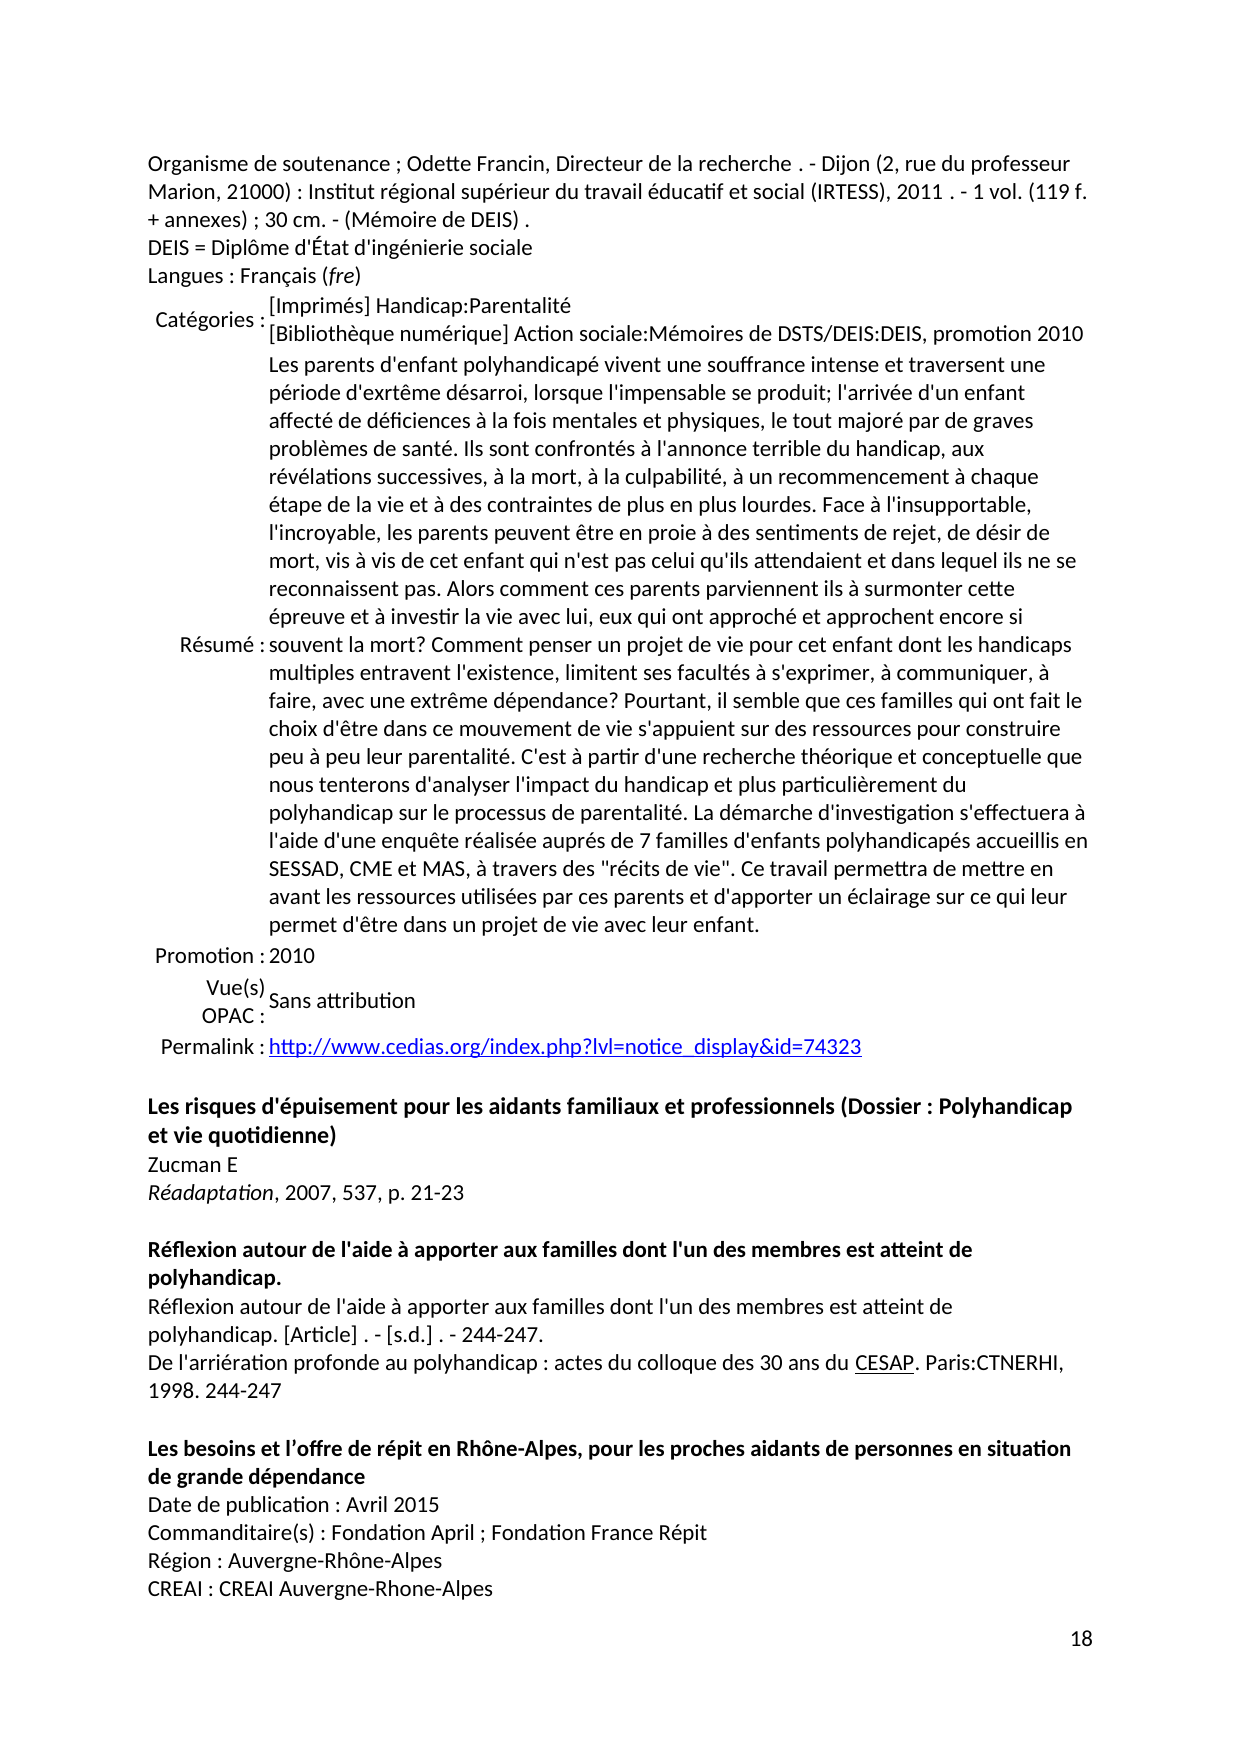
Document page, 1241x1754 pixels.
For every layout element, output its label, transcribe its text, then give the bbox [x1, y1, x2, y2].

text Date de publication : Avril 2015 [148, 1490, 1093, 1518]
text Commanditaire(s) : Fondation April ; Fondation France Répit [148, 1518, 1093, 1546]
subtitle Réflexion autour de l'aide à apporter aux familles dont l'un des membres est atteint de polyhandicap. [148, 1235, 1093, 1291]
table_header Réflexion autour de l'aide à apporter aux familles dont l'un des membres est atteint de polyhandicap. [Article] . - [s.d.] . - 244-247. De l'arriération profonde au polyhandicap : actes du colloque des 30 ans du CESAP. Paris:CTNERHI, 1998. 244-247 [146, 1291, 1091, 1406]
text Les besoins et l’offre de répit en Rhône-Alpes, pour les proches aidants de personnes en situation de grande dépendance [148, 1434, 1093, 1490]
text Zucman E Réadaptation, 2007, 537, p. 21-23 [148, 1150, 1093, 1206]
text CREAI : CREAI Auvergne-Rhone-Alpes [148, 1574, 1093, 1602]
text Les risques d'épuisement pour les aidants familiaux et professionnels (Dossier : Polyhandicap et vie quotidienne) [148, 1091, 1093, 1150]
text Région : Auvergne-Rhône-Alpes [148, 1546, 1093, 1574]
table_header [146, 148, 1091, 1063]
